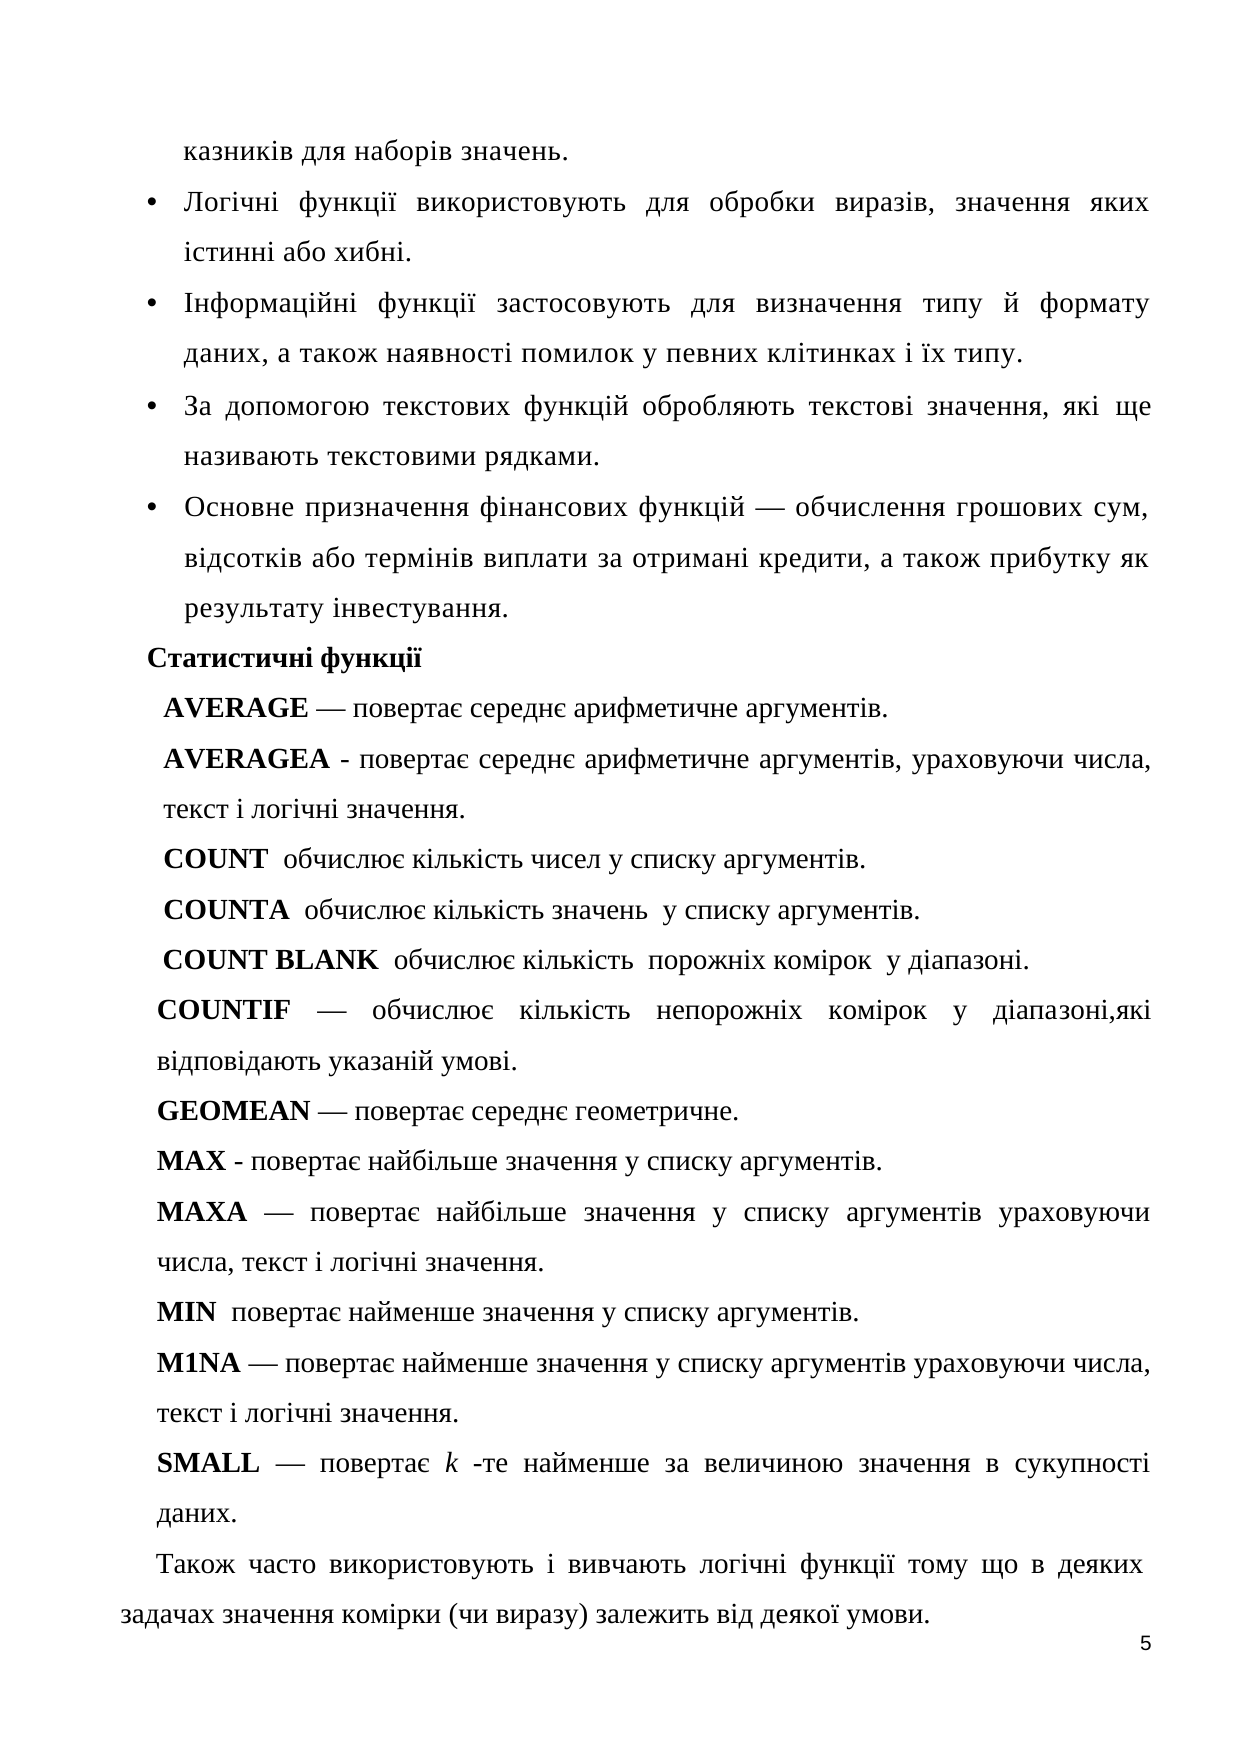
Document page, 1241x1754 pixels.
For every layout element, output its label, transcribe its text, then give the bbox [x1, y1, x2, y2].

text COUNTА обчислює кількість значень у списку аргументів. [163, 892, 1151, 925]
text МАХ - повертає найбільше значення у списку аргументів. [157, 1143, 1151, 1177]
text COUNT BLANK обчислює кількість порожніх комірок у діапазоні. [161, 942, 1111, 976]
text GEOMEAN — повертає середнє геометричне. [157, 1093, 1151, 1127]
list Логічні функції використовують для обробки виразів, значення яких істинні або хибні. [147, 183, 1151, 267]
text M1NA — повертає найменше значення у списку аргументів ураховуючи числа, текст і логічні значення. [157, 1345, 1151, 1428]
text COUNT обчислює кількість чисел у списку аргументів. [163, 842, 1151, 875]
list За допомогою текстових функцій обробляють текстові значення, які ще називають текстовими рядками. [147, 387, 1151, 471]
text COUNTIF — обчислює кількість непорожніх комірок у діапазоні,які відповідають указаній умові. [157, 992, 1151, 1076]
text AVERAGEA - повертає середнє арифметичне аргументів, ураховуючи числа, текст і логічні значення. [163, 741, 1151, 825]
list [145, 133, 1151, 167]
list Основне призначення фінансових функцій — обчислення грошових сум, відсотків або термінів виплати за отримані кредити, а також прибутку як результату інвестування. [147, 489, 1151, 623]
text Також часто використовують і вивчають логічні функції тому що в деяких задачах значення комірки (чи виразу) залежить від деякої умови. [120, 1546, 1145, 1630]
text AVERAGE — повертає середнє арифметичне аргументів. [163, 691, 1151, 724]
text MIN повертає найменше значення у списку аргументів. [157, 1294, 1151, 1328]
text МАХА — повертає найбільше значення у списку аргументів ураховуючи числа, текст і логічні значення. [157, 1194, 1151, 1278]
text SMALL — повертає k -те найменше за величиною значення в сукупності даних. [157, 1445, 1151, 1529]
list Інформаційні функції застосовують для визначення типу й формату даних, а також наявності помилок у певних клітинках і їх типу. [147, 285, 1151, 369]
text Статистичні функції [118, 640, 1151, 674]
